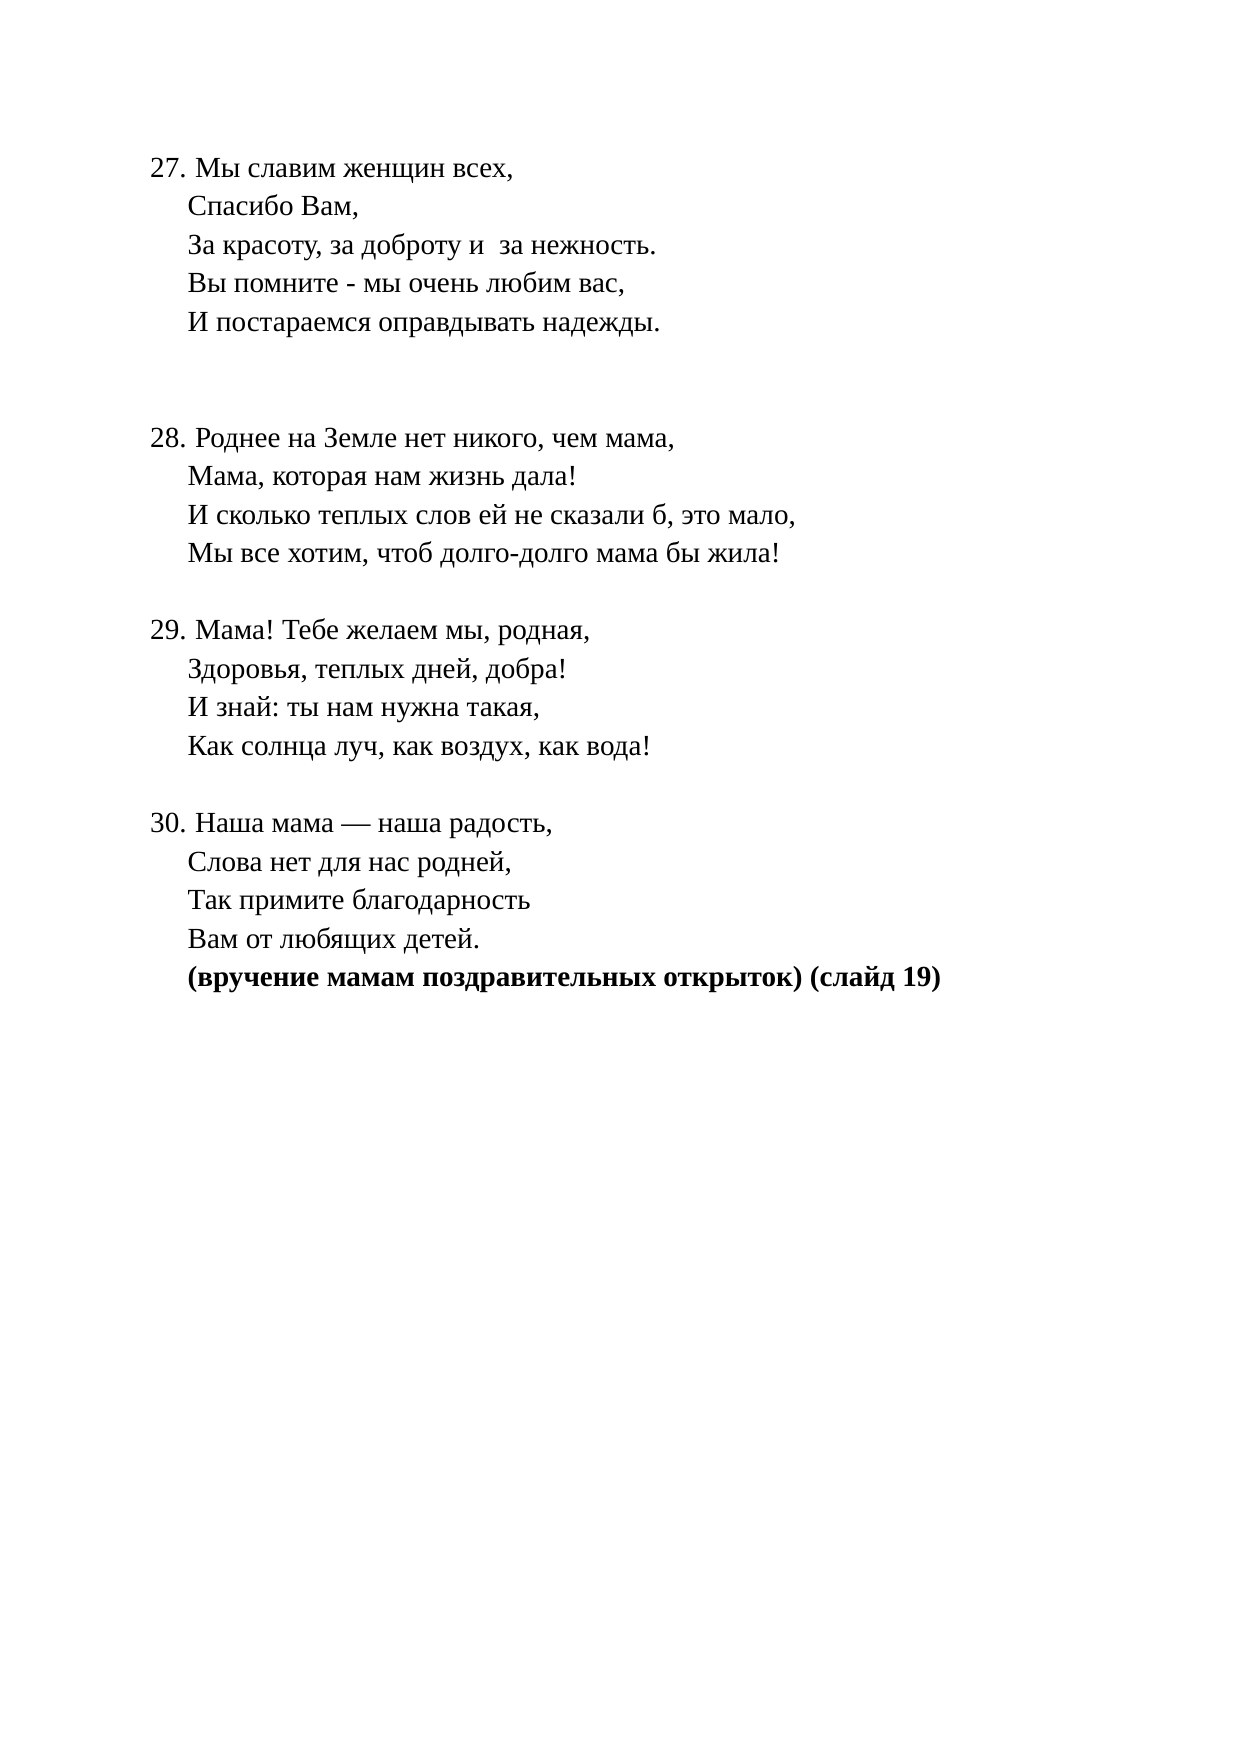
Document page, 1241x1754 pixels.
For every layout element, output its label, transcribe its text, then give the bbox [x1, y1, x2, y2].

list Мама, которая нам жизнь дала! [187, 458, 1128, 492]
list Здоровья, теплых дней, добра! [187, 651, 1128, 684]
list За красоту, за доброту и за нежность. [187, 227, 1128, 261]
list Мама! Тебе желаем мы, родная, [150, 612, 1128, 646]
list Так примите благодарность [187, 882, 1128, 916]
list Вам от любящих детей. [187, 921, 1128, 954]
list Наша мама — наша радость, [150, 805, 1128, 839]
list И постараемся оправдывать надежды. [187, 304, 1128, 338]
list Спасибо Вам, [187, 188, 1128, 222]
list Мы славим женщин всех, [150, 150, 1128, 183]
list И знай: ты нам нужна такая, [187, 689, 1128, 723]
list Слова нет для нас родней, [187, 844, 1128, 877]
list Мы все хотим, чтоб долго-долго мама бы жила! [187, 535, 1128, 569]
list Вы помните - мы очень любим вас, [187, 266, 1128, 299]
list И сколько теплых слов ей не сказали б, это мало, [187, 497, 1128, 530]
list (вручение мамам поздравительных открыток) (слайд 19) [187, 959, 1128, 993]
list Роднее на Земле нет никого, чем мама, [150, 420, 1128, 453]
list Как солнца луч, как воздух, как вода! [187, 728, 1128, 762]
